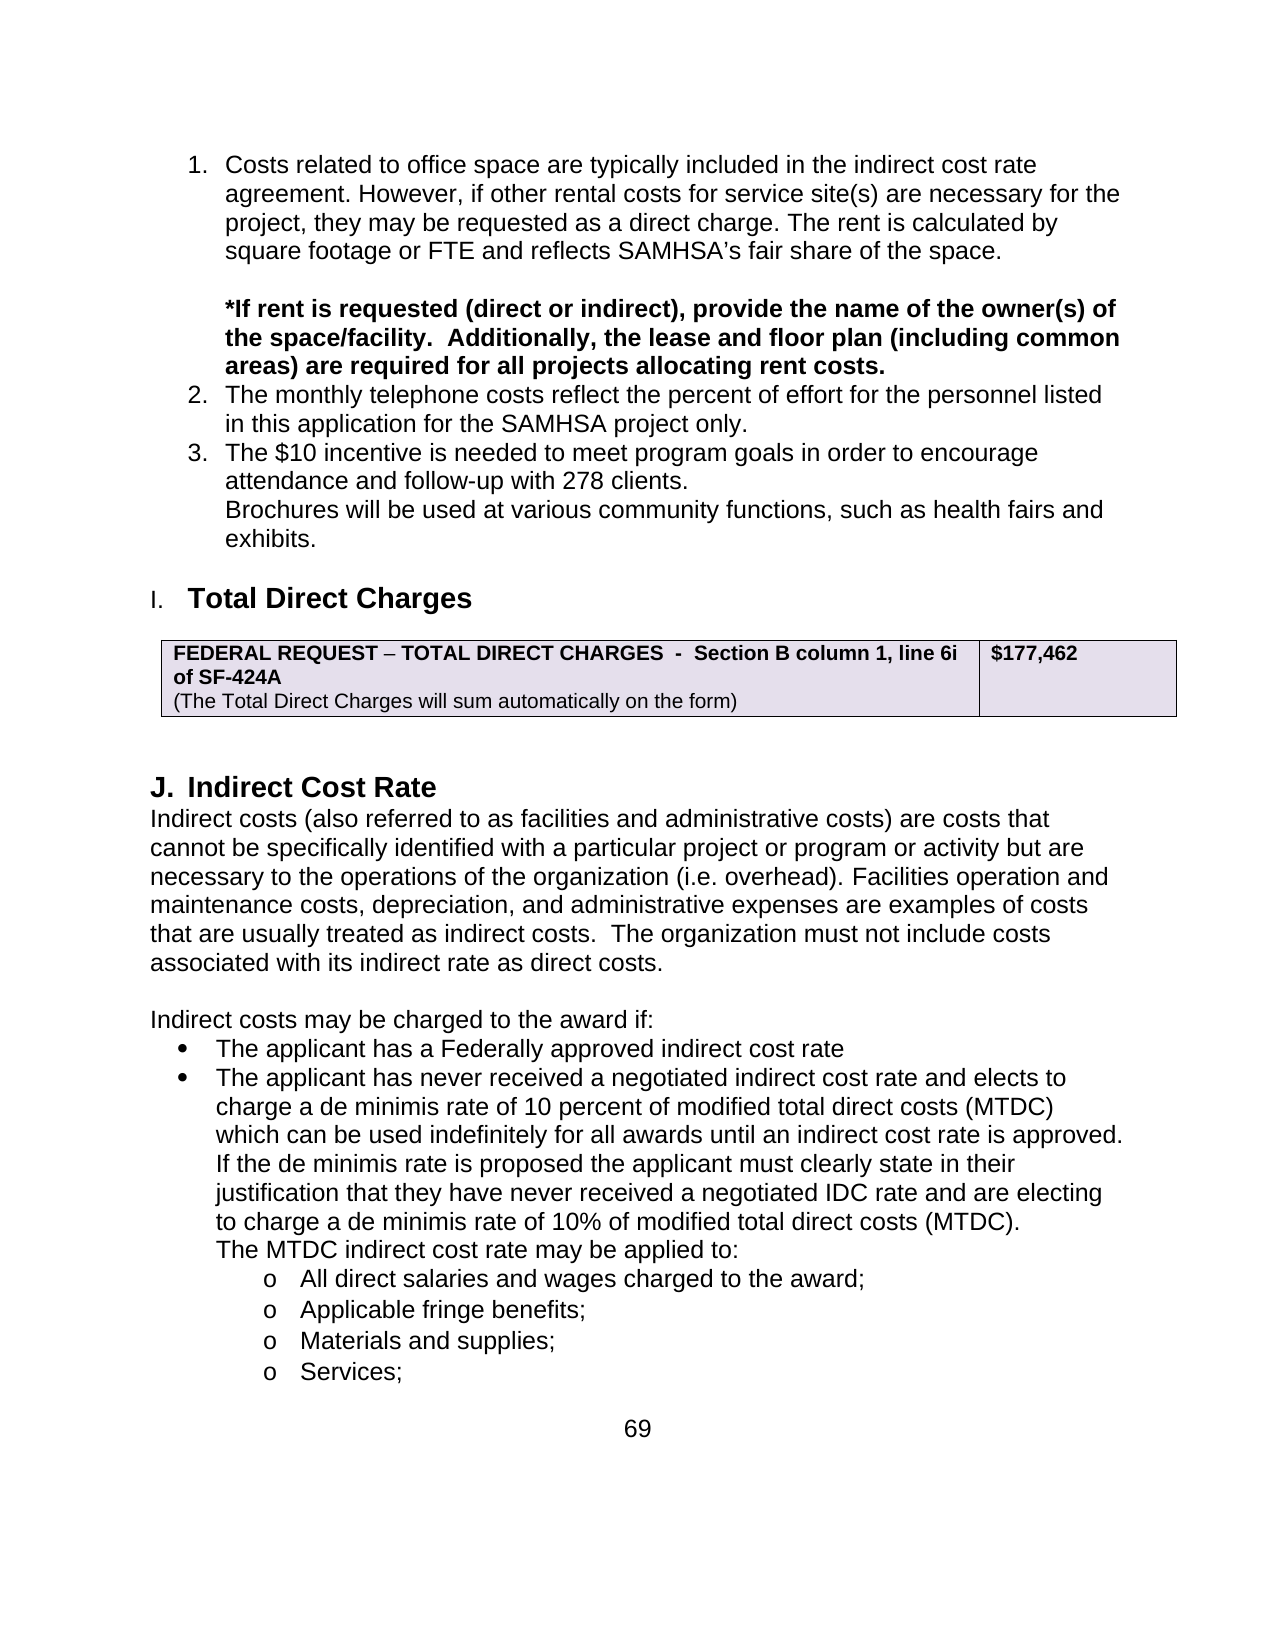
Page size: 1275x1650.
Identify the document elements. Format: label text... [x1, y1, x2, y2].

table_header FEDERAL REQUEST – TOTAL DIRECT CHARGES - Section B column 1, line 6i of SF-424A (The Total Direct Charges will sum automatically on the form) [162, 641, 979, 716]
text Indirect costs (also referred to as facilities and administrative costs) are costs that cannot be specifically identified with a particular project or program or activity but are necessary to the operations of the organization (i.e. overhead). Facilities operation and maintenance costs, depreciation, and administrative expenses are examples of costs that are usually treated as indirect costs. The organization must not include costs associated with its indirect rate as direct costs. [150, 804, 1125, 976]
text *If rent is requested (direct or indirect), provide the name of the owner(s) of the space/facility. Additionally, the lease and floor plan (including common areas) are required for all projects allocating rent costs. [225, 294, 1125, 380]
list Applicable fringe benefits; [262, 1295, 1125, 1326]
list The applicant has a Federally approved indirect cost rate [178, 1034, 1125, 1063]
list The monthly telephone costs reflect the percent of effort for the personnel listed in this application for the SAMHSA project only. [187, 380, 1125, 437]
list Services; [262, 1357, 1125, 1388]
table_header $177,462 [980, 641, 1176, 716]
text Indirect costs may be charged to the award if: [150, 1005, 1125, 1034]
list Total Direct Charges [150, 581, 1125, 615]
list The applicant has never received a negotiated indirect cost rate and elects to charge a de minimis rate of 10 percent of modified total direct costs (MTDC) which can be used indefinitely for all awards until an indirect cost rate is approved. If the de minimis rate is proposed the applicant must clearly state in their justification that they have never received a negotiated IDC rate and are electing to charge a de minimis rate of 10% of modified total direct costs (MTDC). [178, 1063, 1125, 1235]
list The $10 incentive is needed to meet program goals in order to encourage attendance and follow-up with 278 clients. Brochures will be used at various community functions, such as health fairs and exhibits. [187, 437, 1125, 552]
list Indirect Cost Rate [150, 770, 1125, 804]
list Materials and supplies; [262, 1326, 1125, 1357]
list All direct salaries and wages charged to the award; [262, 1264, 1125, 1295]
text The MTDC indirect cost rate may be applied to: [216, 1235, 1125, 1264]
list Costs related to office space are typically included in the indirect cost rate agreement. However, if other rental costs for service site(s) are necessary for the project, they may be requested as a direct charge. The rent is calculated by square footage or FTE and reflects SAMHSA’s fair share of the space. [187, 150, 1125, 265]
